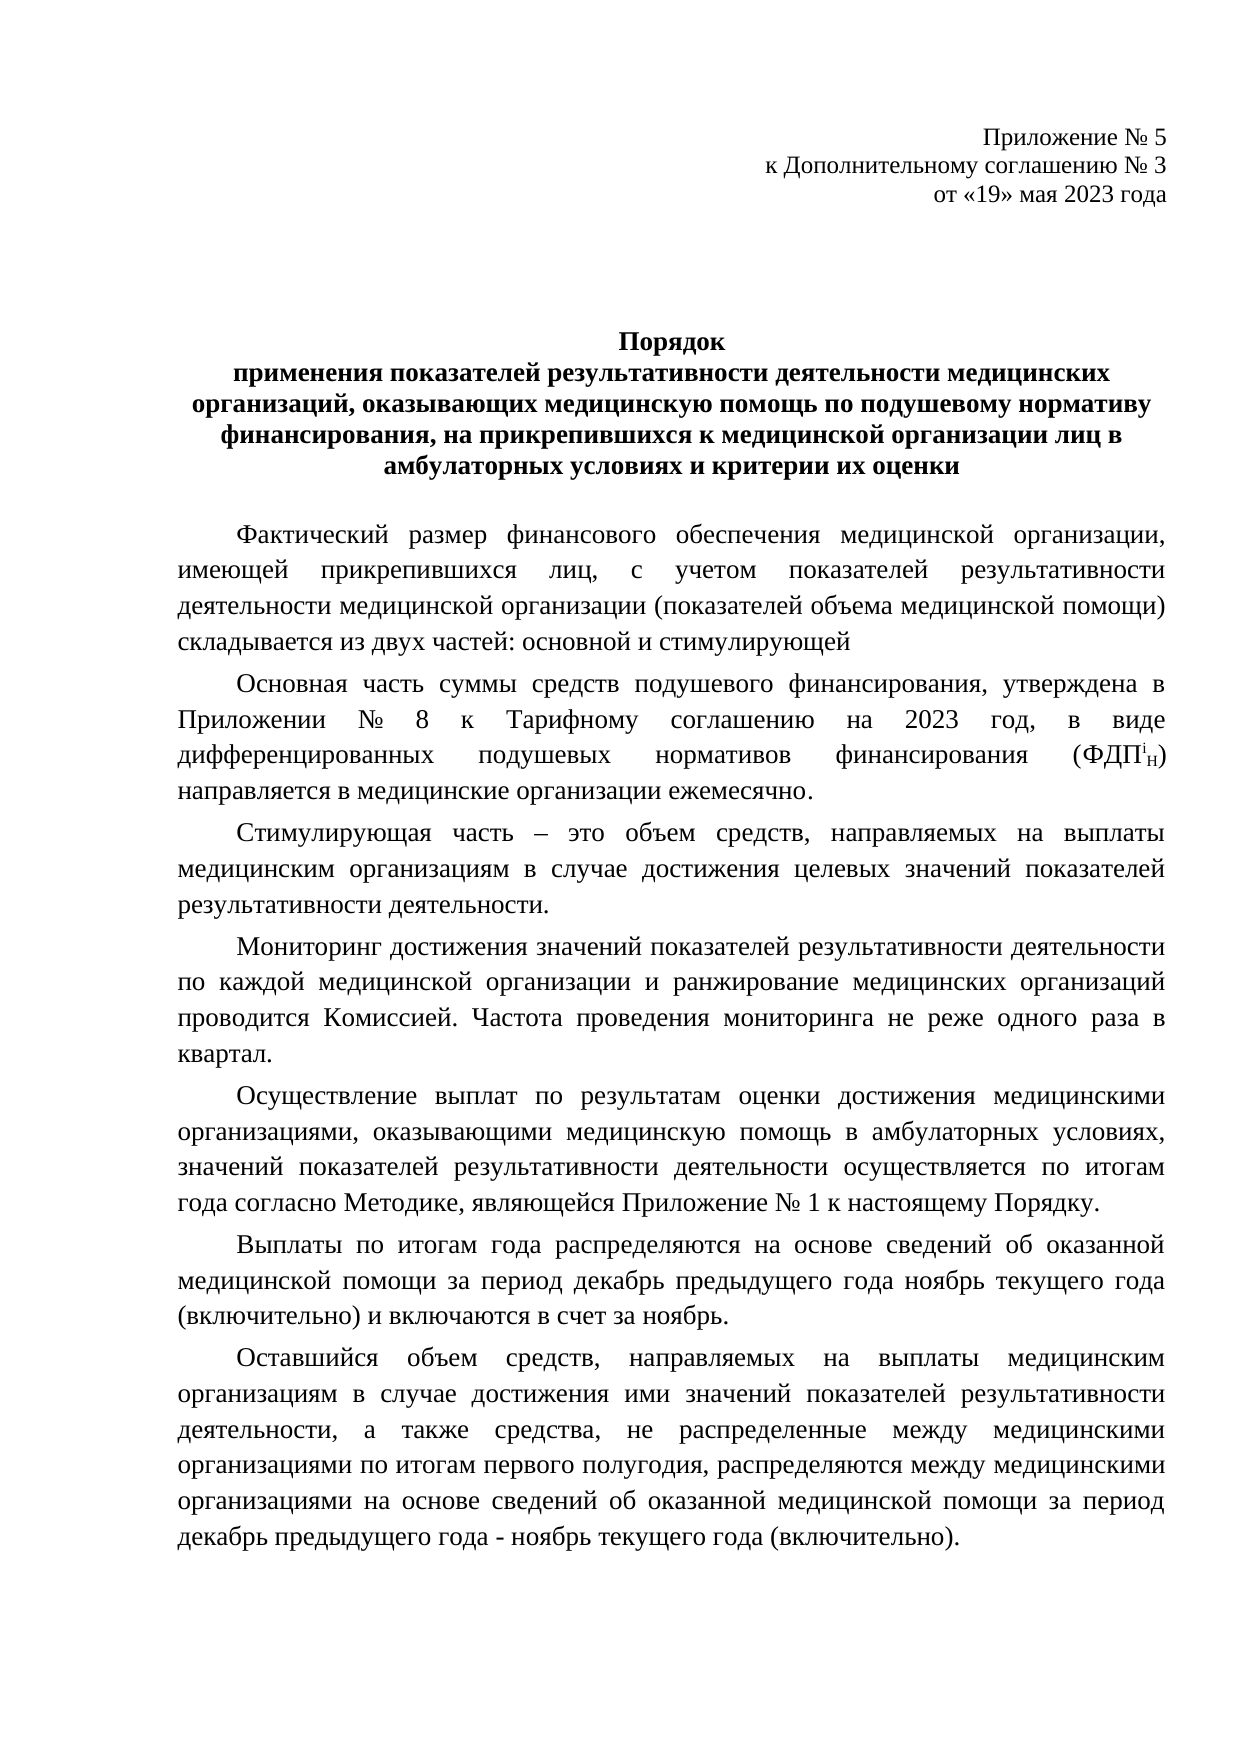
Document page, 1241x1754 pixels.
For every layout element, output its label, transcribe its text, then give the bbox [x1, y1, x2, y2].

text Мониторинг достижения значений показателей результативности деятельности по каждой медицинской организации и ранжирование медицинских организаций проводится Комиссией. Частота проведения мониторинга не реже одного раза в квартал. [177, 930, 1167, 1068]
text Основная часть суммы средств подушевого финансирования, утверждена в Приложении № 8 к Тарифному соглашению на 2023 год, в виде дифференцированных подушевых нормативов финансирования (ФДПiН) направляется в медицинские организации ежемесячно. [177, 667, 1167, 805]
text применения показателей результативности деятельности медицинских организаций, оказывающих медицинскую помощь по подушевому нормативу финансирования, на прикрепившихся к медицинской организации лиц в амбулаторных условиях и критерии их оценки [177, 356, 1167, 481]
text Приложение № 5 [177, 122, 1167, 151]
text Оставшийся объем средств, направляемых на выплаты медицинским организациям в случае достижения ими значений показателей результативности деятельности, а также средства, не распределенные между медицинскими организациями по итогам первого полугодия, распределяются между медицинскими организациями на основе сведений об оказанной медицинской помощи за период декабрь предыдущего года - ноябрь текущего года (включительно). [177, 1341, 1167, 1551]
text Выплаты по итогам года распределяются на основе сведений об оказанной медицинской помощи за период декабрь предыдущего года ноябрь текущего года (включительно) и включаются в счет за ноябрь. [177, 1228, 1167, 1331]
text Фактический размер финансового обеспечения медицинской организации, имеющей прикрепившихся лиц, с учетом показателей результативности деятельности медицинской организации (показателей объема медицинской помощи) складывается из двух частей: основной и стимулирующей [177, 518, 1167, 656]
text Порядок [177, 325, 1167, 356]
text к Дополнительному соглашению № 3 [177, 151, 1167, 179]
text от «19» мая 2023 года [177, 179, 1167, 208]
text Осуществление выплат по результатам оценки достижения медицинскими организациями, оказывающими медицинскую помощь в амбулаторных условиях, значений показателей результативности деятельности осуществляется по итогам года согласно Методике, являющейся Приложение № 1 к настоящему Порядку. [177, 1079, 1167, 1217]
text Стимулирующая часть – это объем средств, направляемых на выплаты медицинским организациям в случае достижения целевых значений показателей результативности деятельности. [177, 816, 1167, 919]
